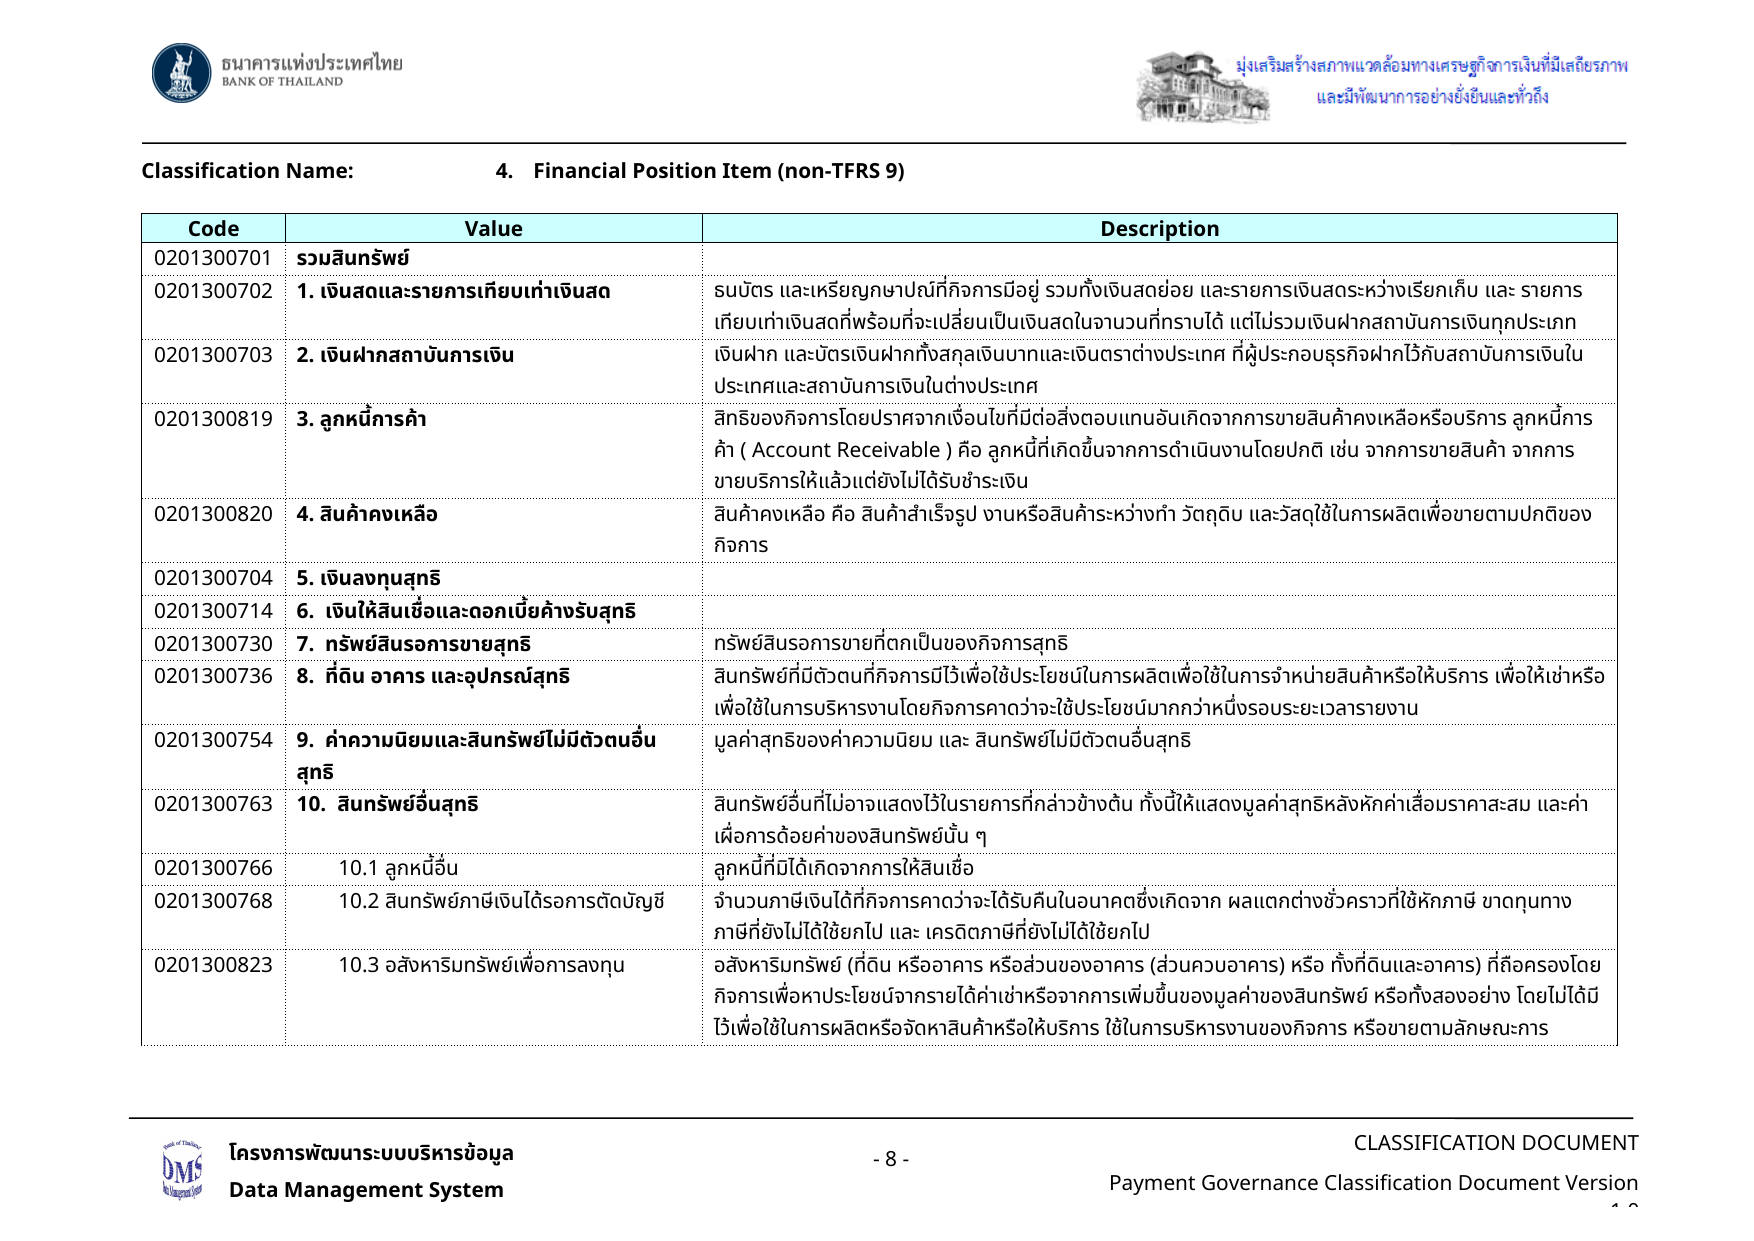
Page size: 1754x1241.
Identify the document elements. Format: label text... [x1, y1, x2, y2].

table_cell 1. เงินสดและรายการเทียบเท่าเงินสด [285, 275, 702, 339]
table_cell สินค้าคงเหลือ คือ สินค้าสำเร็จรูป งานหรือสินค้าระหว่างทำ วัตถุดิบ และวัสดุใช้ในการผลิตเพื่อขายตามปกติของกิจการ [702, 498, 1617, 562]
picture [141, 33, 410, 109]
table_cell 0201300819 [142, 403, 285, 498]
table_cell ลูกหนี้ที่มิได้เกิดจากการให้สินเชื่อ [702, 853, 1617, 885]
table_cell 0201300768 [142, 885, 285, 949]
table_cell 10.3 อสังหาริมทรัพย์เพื่อการลงทุน [285, 949, 702, 1045]
table_cell 8. ที่ดิน อาคาร และอุปกรณ์สุทธิ [285, 660, 702, 724]
table_cell [702, 243, 1617, 275]
table_cell 0201300754 [142, 724, 285, 788]
table_cell 2. เงินฝากสถาบันการเงิน [285, 339, 702, 403]
table_cell 0201300702 [142, 275, 285, 339]
table_cell 0201300714 [142, 595, 285, 628]
table_cell 10.1 ลูกหนี้อื่น [285, 853, 702, 885]
table_cell สินทรัพย์ที่มีตัวตนที่กิจการมีไว้เพื่อใช้ประโยชน์ในการผลิตเพื่อใช้ในการจำหน่ายสินค้าหรือให้บริการ เพื่อให้เช่าหรือเพื่อใช้ในการบริหารงานโดยกิจการคาดว่าจะใช้ประโยชน์มากกว่าหนึ่งรอบระยะเวลารายงาน [702, 660, 1617, 724]
table_cell สิทธิของกิจการโดยปราศจากเงื่อนไขที่มีต่อสิ่งตอบแทนอันเกิดจากการขายสินค้าคงเหลือหรือบริการ ลูกหนี้การค้า ( Account Receivable ) คือ ลูกหนี้ที่เกิดขึ้นจากการดำเนินงานโดยปกติ เช่น จากการขายสินค้า จากการขายบริการให้แล้วแต่ยังไม่ได้รับชำระเงิน [702, 403, 1617, 498]
table_cell 0201300703 [142, 339, 285, 403]
table_cell 7. ทรัพย์สินรอการขายสุทธิ [285, 628, 702, 660]
table_header Description [703, 214, 1617, 242]
table_header Classification Name: [141, 156, 496, 184]
table_cell จำนวนภาษีเงินได้ที่กิจการคาดว่าจะได้รับคืนในอนาคตซึ่งเกิดจาก ผลแตกต่างชั่วคราวที่ใช้หักภาษี ขาดทุนทางภาษีที่ยังไม่ได้ใช้ยกไป และ เครดิตภาษีที่ยังไม่ได้ใช้ยกไป [702, 885, 1617, 949]
table_header Value [286, 214, 702, 242]
table_cell 10.2 สินทรัพย์ภาษีเงินได้รอการตัดบัญชี [285, 885, 702, 949]
table_cell สินทรัพย์อื่นที่ไม่อาจแสดงไว้ในรายการที่กล่าวข้างต้น ทั้งนี้ให้แสดงมูลค่าสุทธิหลังหักค่าเสื่อมราคาสะสม และค่าเผื่อการด้อยค่าของสินทรัพย์นั้น ๆ [702, 789, 1617, 852]
table_cell 0201300823 [142, 949, 285, 1045]
picture [1136, 47, 1632, 127]
table_cell 0201300763 [142, 789, 285, 852]
table_cell 0201300820 [142, 498, 285, 562]
table_cell 0201300766 [142, 853, 285, 885]
table_header Financial Position Item (non-TFRS 9) [496, 156, 1452, 184]
table_cell ทรัพย์สินรอการขายที่ตกเป็นของกิจการสุทธิ [702, 628, 1617, 660]
table_cell ธนบัตร และเหรียญกษาปณ์ที่กิจการมีอยู่ รวมทั้งเงินสดย่อย และรายการเงินสดระหว่างเรียกเก็บ และ รายการเทียบเท่าเงินสดที่พร้อมที่จะเปลี่ยนเป็นเงินสดในจานวนที่ทราบได้ แต่ไม่รวมเงินฝากสถาบันการเงินทุกประเภท [702, 275, 1617, 339]
table_cell 0201300730 [142, 628, 285, 660]
picture [160, 1136, 205, 1203]
table_cell 6. เงินให้สินเชื่อและดอกเบี้ยค้างรับสุทธิ [285, 595, 702, 628]
table_cell 10. สินทรัพย์อื่นสุทธิ [285, 789, 702, 852]
table_header Code [142, 214, 285, 242]
table_cell 0201300701 [142, 243, 285, 275]
table_cell 0201300704 [142, 562, 285, 595]
table_cell 3. ลูกหนี้การค้า [285, 403, 702, 498]
table_cell มูลค่าสุทธิของค่าความนิยม และ สินทรัพย์ไม่มีตัวตนอื่นสุทธิ [702, 724, 1617, 788]
table_cell 5. เงินลงทุนสุทธิ [285, 562, 702, 595]
table_cell 4. สินค้าคงเหลือ [285, 498, 702, 562]
table_cell [702, 595, 1617, 628]
table_cell [702, 562, 1617, 595]
table_cell รวมสินทรัพย์ [285, 243, 702, 275]
table_cell 9. ค่าความนิยมและสินทรัพย์ไม่มีตัวตนอื่นสุทธิ [285, 724, 702, 788]
table_cell 0201300736 [142, 660, 285, 724]
table_cell เงินฝาก และบัตรเงินฝากทั้งสกุลเงินบาทและเงินตราต่างประเทศ ที่ผู้ประกอบธุรกิจฝากไว้กับสถาบันการเงินในประเทศและสถาบันการเงินในต่างประเทศ [702, 339, 1617, 403]
